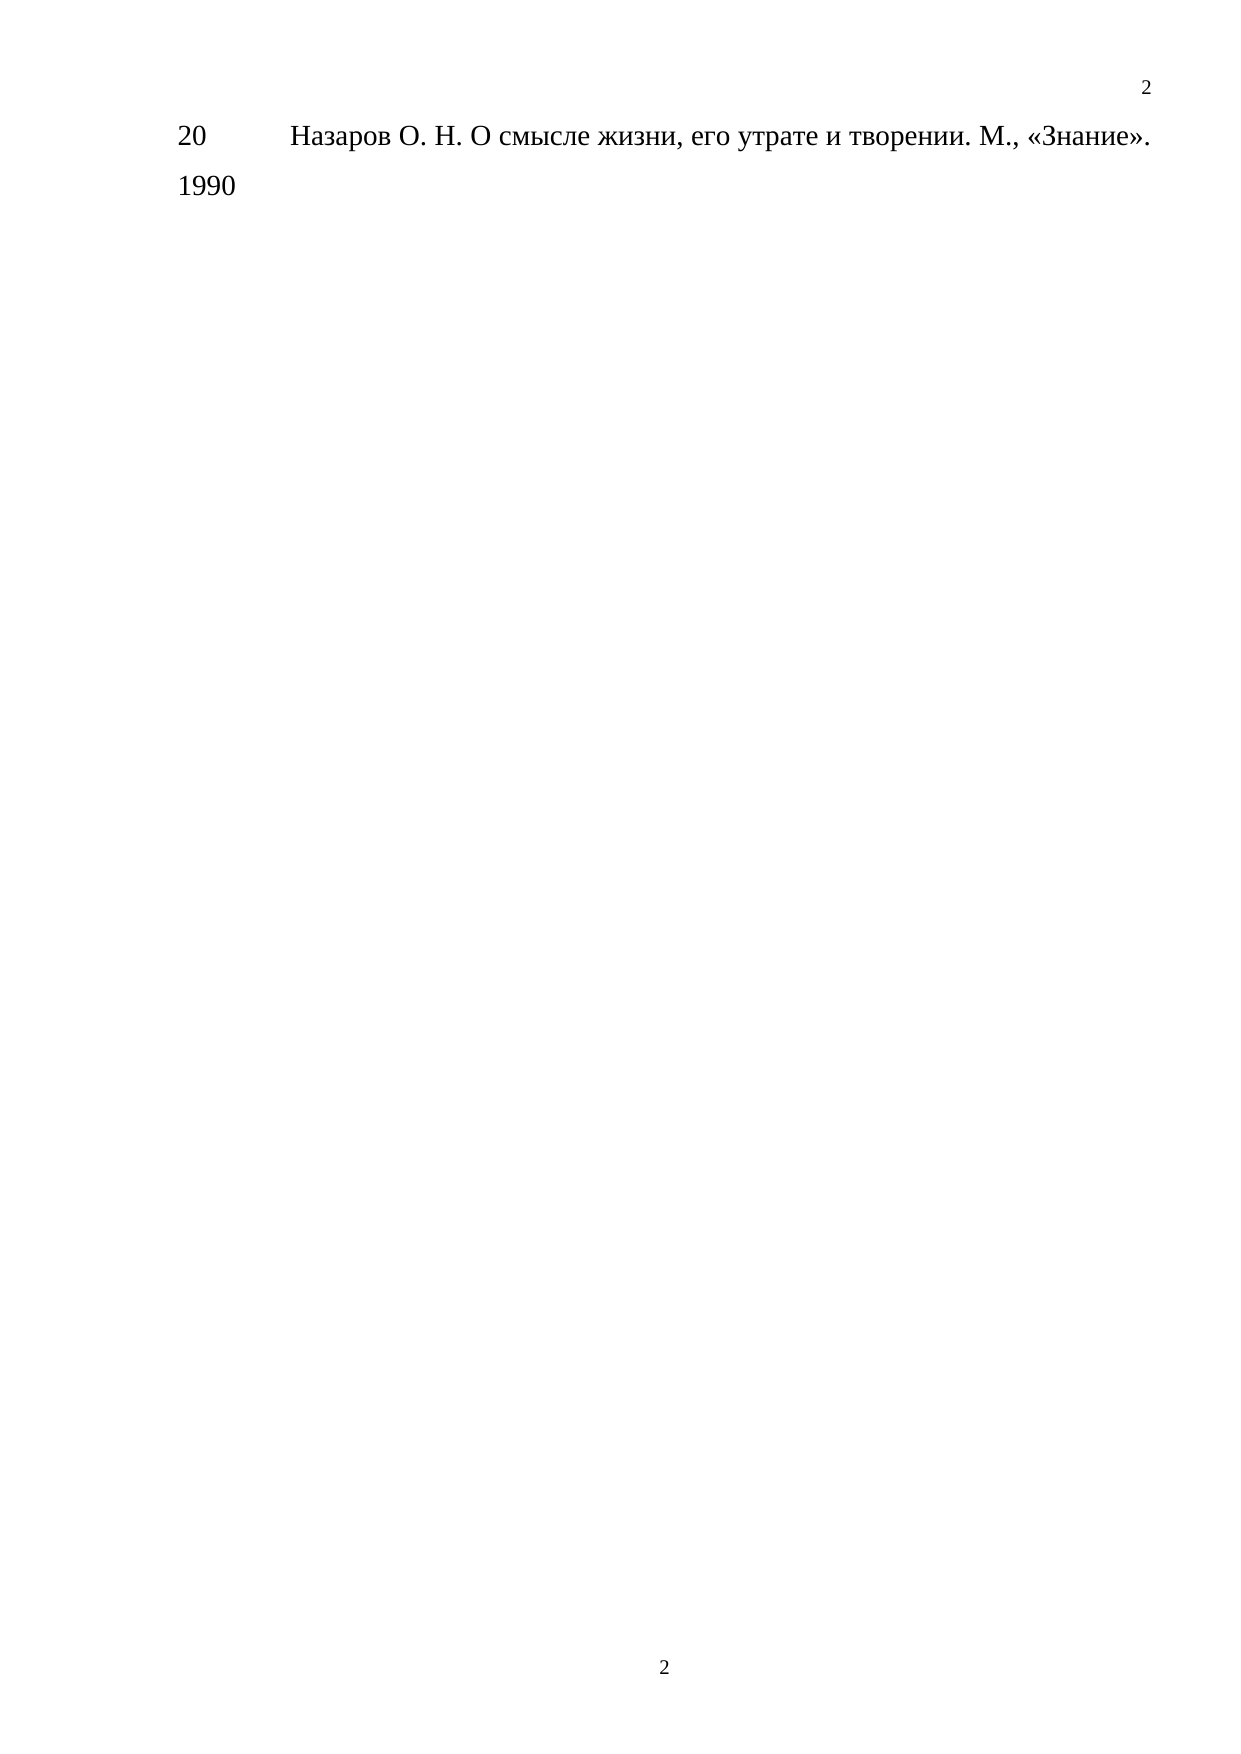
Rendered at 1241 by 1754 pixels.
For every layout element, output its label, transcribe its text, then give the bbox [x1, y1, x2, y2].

list Назаров О. Н. О смысле жизни, его утрате и творении. М., «Знание». 1990 [177, 118, 1152, 202]
